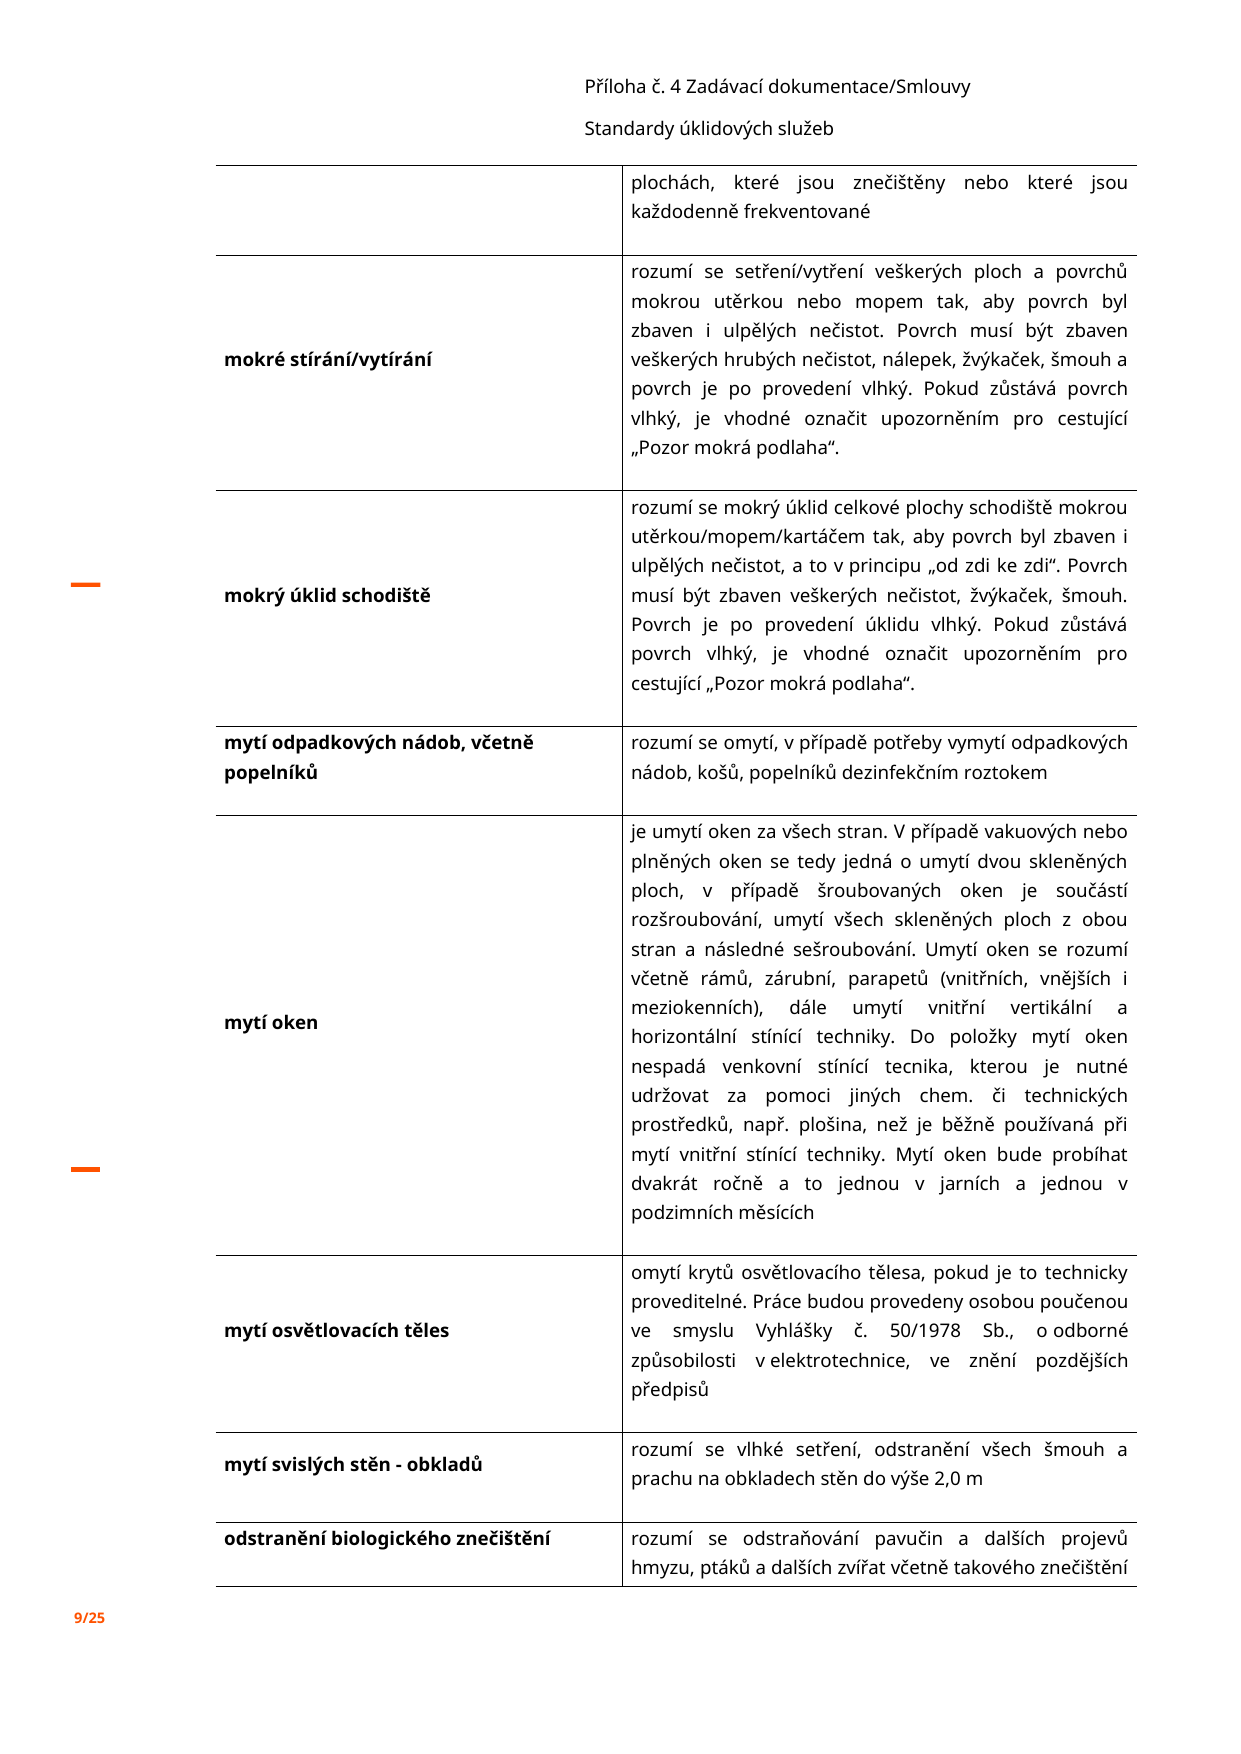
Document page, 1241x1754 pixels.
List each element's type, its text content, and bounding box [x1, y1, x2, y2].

table_cell mytí oken [216, 816, 622, 1255]
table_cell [623, 166, 1137, 254]
table_cell mytí svislých stěn - obkladů [216, 1433, 622, 1521]
table_cell mytí odpadkových nádob, včetně popelníků [216, 727, 622, 815]
table_cell mytí osvětlovacích těles [216, 1256, 622, 1432]
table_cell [216, 1523, 622, 1586]
table_cell je umytí oken za všech stran. V případě vakuových nebo plněných oken se tedy jedná o umytí dvou skleněných ploch, v případě šroubovaných oken je součástí rozšroubování, umytí všech skleněných ploch z obou stran a následné sešroubování. Umytí oken se rozumí včetně rámů, zárubní, parapetů (vnitřních, vnějších i meziokenních), dále umytí vnitřní vertikální a horizontální stínící techniky. Do položky mytí oken nespadá venkovní stínící tecnika, kterou je nutné udržovat za pomoci jiných chem. či technických prostředků, např. plošina, než je běžně používaná při mytí vnitřní stínící techniky. Mytí oken bude probíhat dvakrát ročně a to jednou v jarních a jednou v podzimních měsících [623, 816, 1137, 1255]
table_cell rozumí se vlhké setření, odstranění všech šmouh a prachu na obkladech stěn do výše 2,0 m [623, 1433, 1137, 1521]
table_cell mokré stírání/vytírání [216, 256, 622, 490]
table_cell rozumí se setření/vytření veškerých ploch a povrchů mokrou utěrkou nebo mopem tak, aby povrch byl zbaven i ulpělých nečistot. Povrch musí být zbaven veškerých hrubých nečistot, nálepek, žvýkaček, šmouh a povrch je po provedení vlhký. Pokud zůstává povrch vlhký, je vhodné označit upozorněním pro cestující „Pozor mokrá podlaha“. [623, 256, 1137, 490]
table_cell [623, 1523, 1137, 1586]
table_cell rozumí se omytí, v případě potřeby vymytí odpadkových nádob, košů, popelníků dezinfekčním roztokem [623, 727, 1137, 815]
table_cell mokrý úklid schodiště [216, 491, 622, 726]
table_cell omytí krytů osvětlovacího tělesa, pokud je to technicky proveditelné. Práce budou provedeny osobou poučenou ve smyslu Vyhlášky č. 50/1978 Sb., o odborné způsobilosti v elektrotechnice, ve znění pozdějších předpisů [623, 1256, 1137, 1432]
table_cell rozumí se mokrý úklid celkové plochy schodiště mokrou utěrkou/mopem/kartáčem tak, aby povrch byl zbaven i ulpělých nečistot, a to v principu „od zdi ke zdi“. Povrch musí být zbaven veškerých nečistot, žvýkaček, šmouh. Povrch je po provedení úklidu vlhký. Pokud zůstává povrch vlhký, je vhodné označit upozorněním pro cestující „Pozor mokrá podlaha“. [623, 491, 1137, 726]
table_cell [216, 166, 622, 254]
